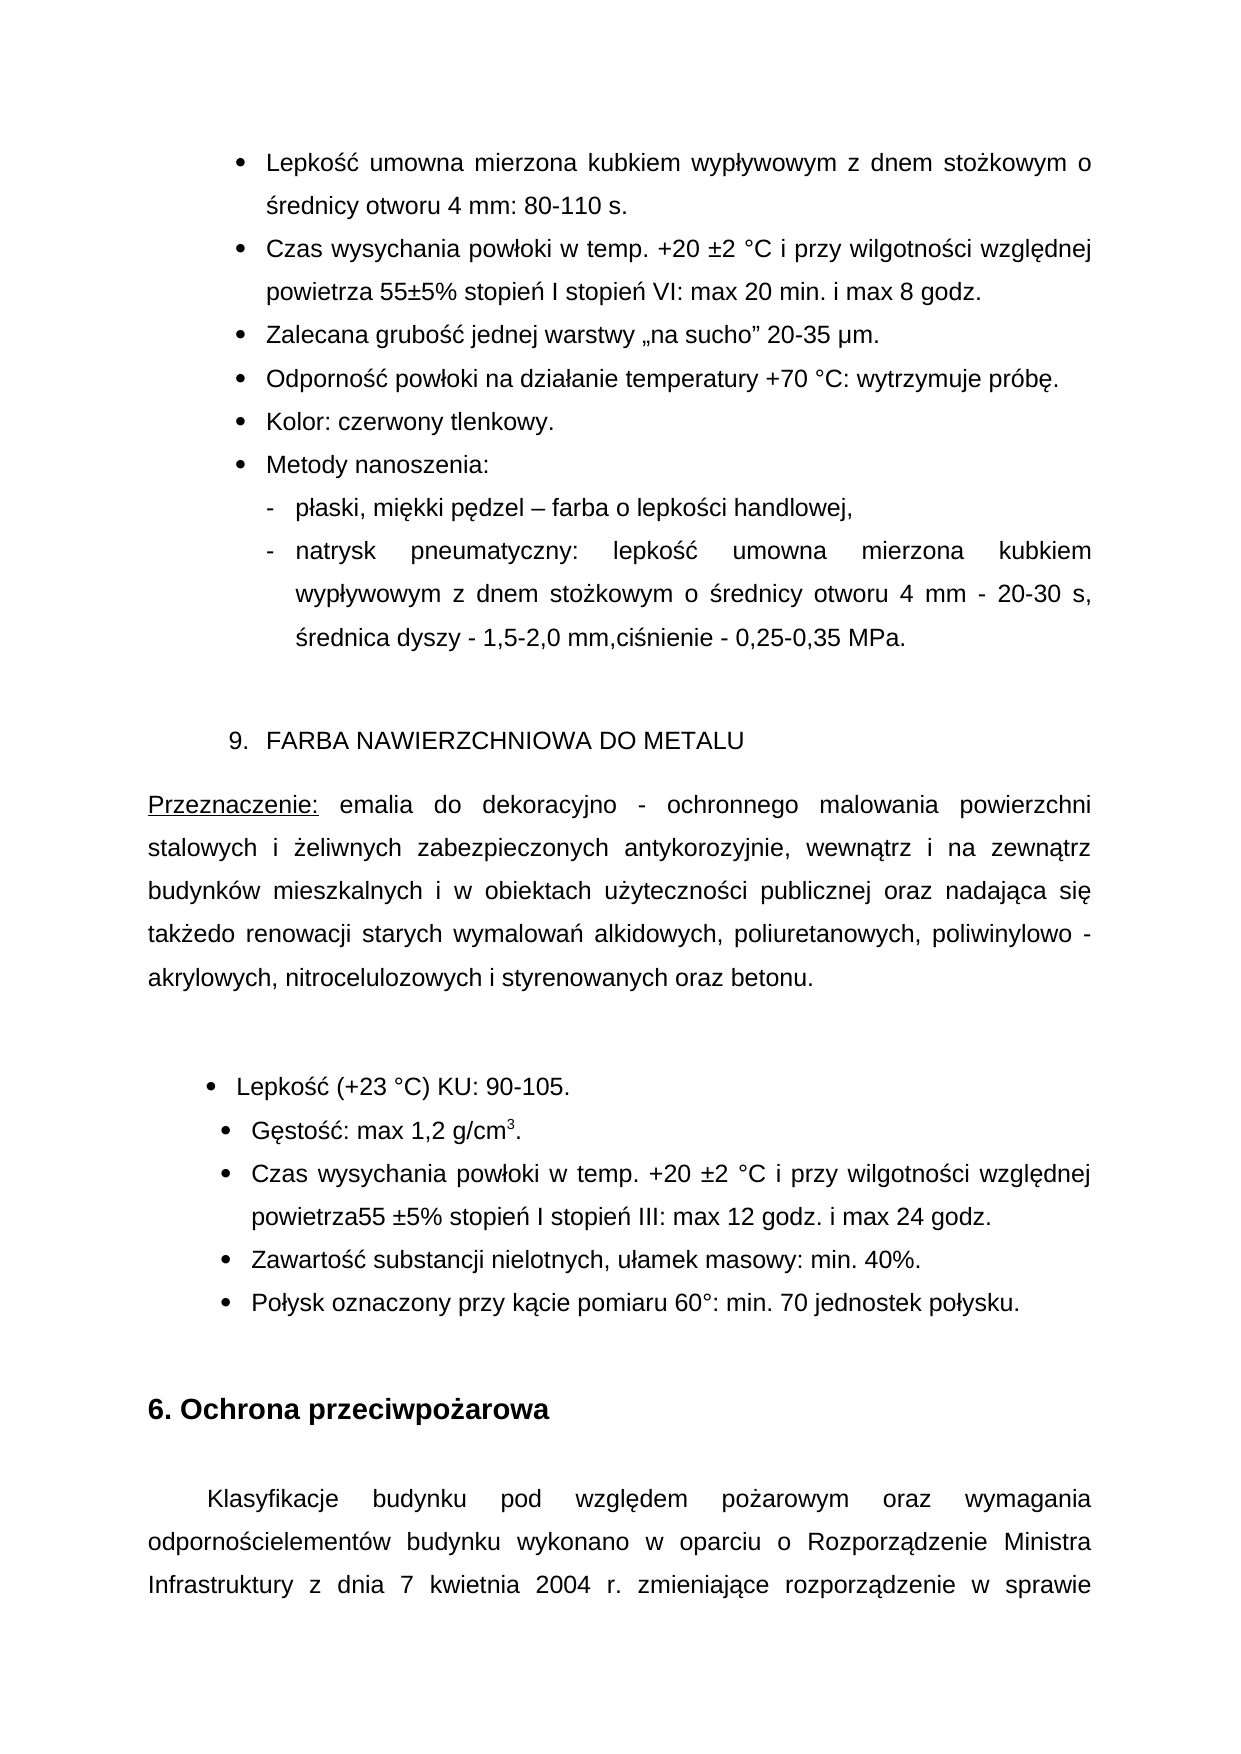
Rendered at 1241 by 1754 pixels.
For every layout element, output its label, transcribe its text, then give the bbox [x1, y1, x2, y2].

list Czas wysychania powłoki w temp. +20 ±2 °C i przy wilgotności względnej powietrza55 ±5% stopień I stopień III: max 12 godz. i max 24 godz. [221, 1159, 1093, 1231]
list Metody nanoszenia: [236, 450, 1093, 479]
list Lepkość umowna mierzona kubkiem wypływowym z dnem stożkowym o średnicy otworu 4 mm: 80-110 s. [236, 148, 1093, 219]
list Gęstość: max 1,2 g/cm3. [221, 1116, 1093, 1144]
list Połysk oznaczony przy kącie pomiaru 60°: min. 70 jednostek połysku. [221, 1288, 1093, 1317]
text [148, 1484, 1093, 1599]
list Zawartość substancji nielotnych, ułamek masowy: min. 40%. [221, 1245, 1093, 1274]
list FARBA NAWIERZCHNIOWA DO METALU [228, 726, 1093, 755]
list Lepkość (+23 °C) KU: 90-105. [207, 1072, 1093, 1101]
list Odporność powłoki na działanie temperatury +70 °C: wytrzymuje próbę. [236, 363, 1093, 392]
list Czas wysychania powłoki w temp. +20 ±2 °C i przy wilgotności względnej powietrza 55±5% stopień I stopień VI: max 20 min. i max 8 godz. [236, 234, 1093, 306]
text 6. Ochrona przeciwpożarowa [148, 1392, 1093, 1426]
list płaski, miękki pędzel – farba o lepkości handlowej, [266, 493, 1093, 522]
list natrysk pneumatyczny: lepkość umowna mierzona kubkiem wypływowym z dnem stożkowym o średnicy otworu 4 mm - 20-30 s, średnica dyszy - 1,5-2,0 mm,ciśnienie - 0,25-0,35 MPa. [266, 536, 1093, 651]
text Przeznaczenie: emalia do dekoracyjno - ochronnego malowania powierzchni stalowych i żeliwnych zabezpieczonych antykorozyjnie, wewnątrz i na zewnątrz budynków mieszkalnych i w obiektach użyteczności publicznej oraz nadająca się takżedo renowacji starych wymalowań alkidowych, poliuretanowych, poliwinylowo -akrylowych, nitrocelulozowych i styrenowanych oraz betonu. [148, 790, 1093, 991]
list Kolor: czerwony tlenkowy. [236, 407, 1093, 436]
list Zalecana grubość jednej warstwy „na sucho” 20-35 μm. [236, 320, 1093, 349]
